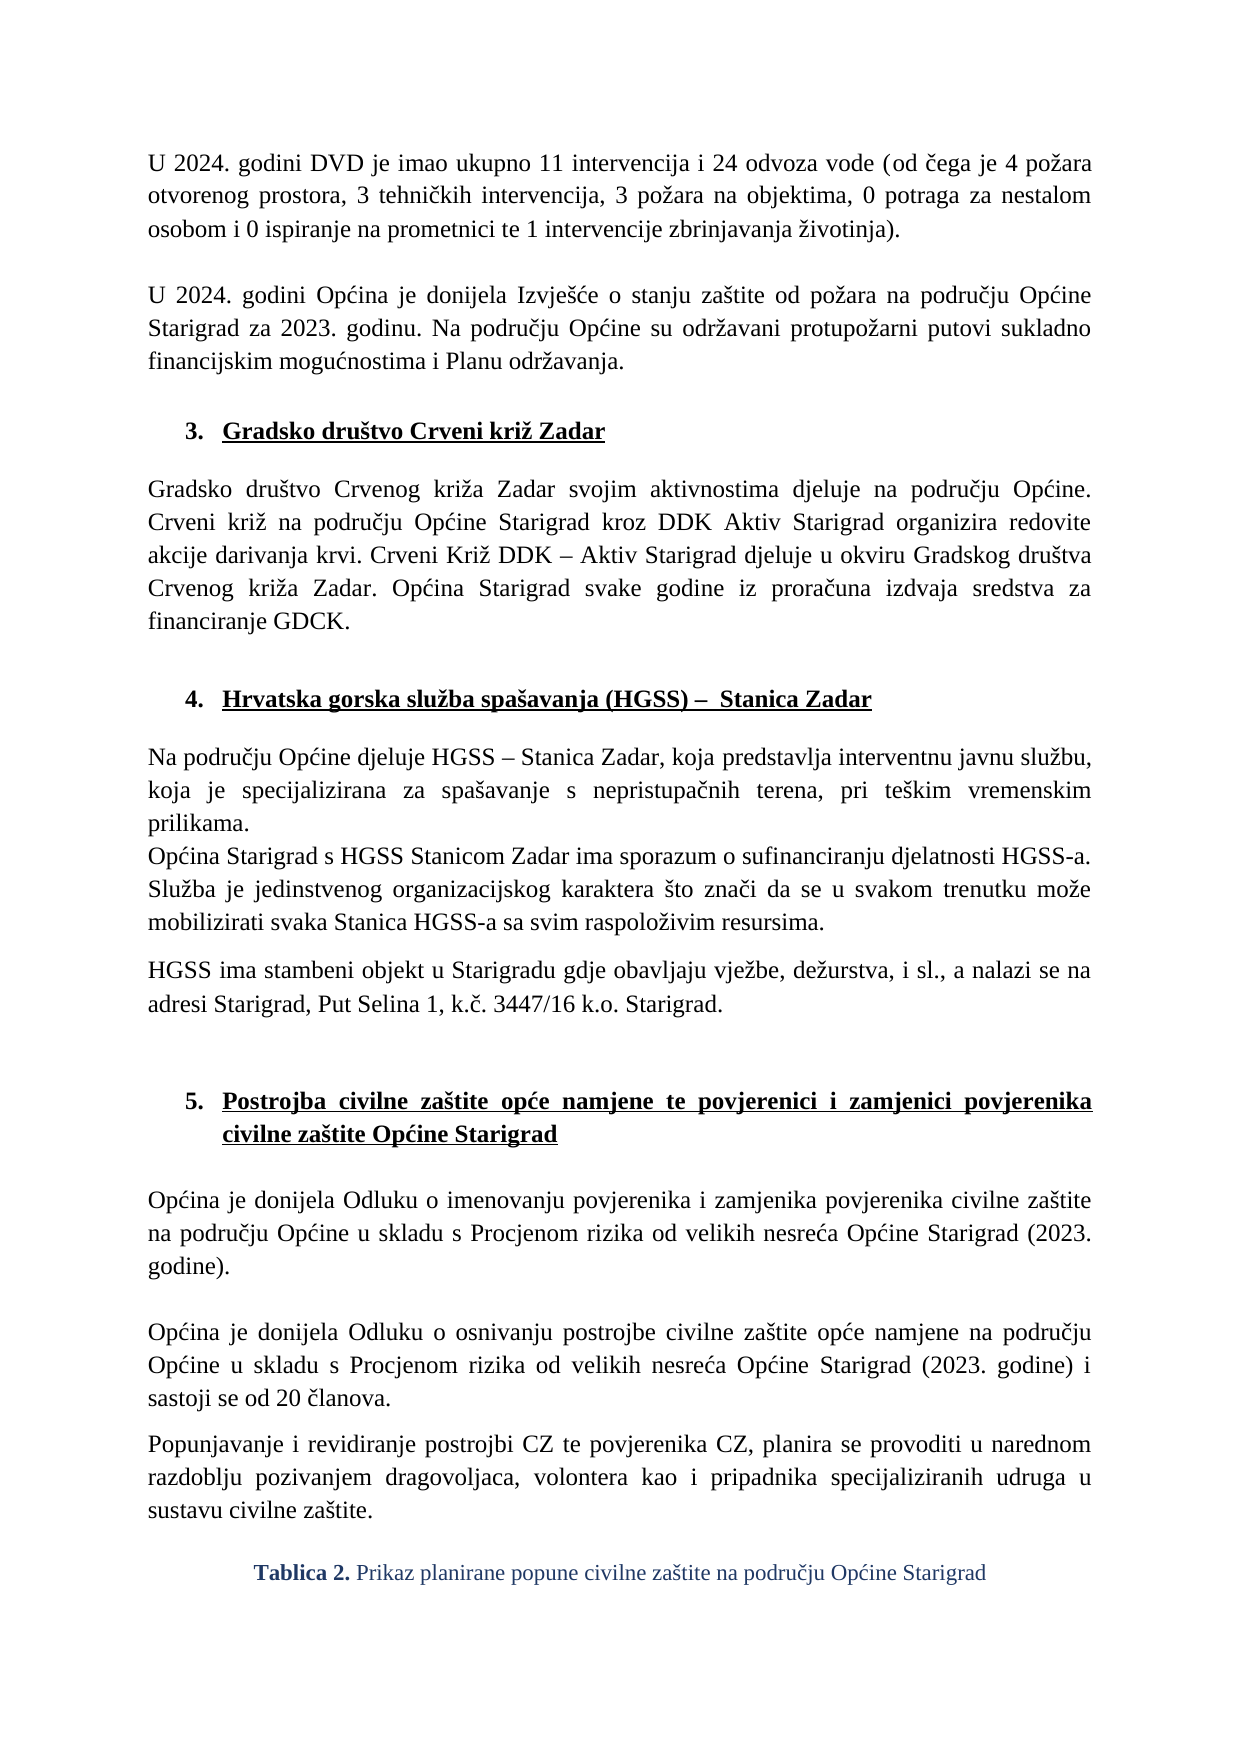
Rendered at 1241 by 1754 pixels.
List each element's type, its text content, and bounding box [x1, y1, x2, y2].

list Postrojba civilne zaštite opće namjene te povjerenici i zamjenici povjerenika civilne zaštite Općine Starigrad [185, 1086, 1093, 1148]
text Tablica 2. Prikaz planirane popune civilne zaštite na području Općine Starigrad [148, 1559, 1093, 1585]
text U 2024. godini DVD je imao ukupno 11 intervencija i 24 odvoza vode (od čega je 4 požara otvorenog prostora, 3 tehničkih intervencija, 3 požara na objektima, 0 potraga za nestalom osobom i 0 ispiranje na prometnici te 1 intervencije zbrinjavanja životinja). [148, 209, 1093, 242]
text Gradsko društvo Crvenog križa Zadar svojim aktivnostima djeluje na području Općine. Crveni križ na području Općine Starigrad kroz DDK Aktiv Starigrad organizira redovite akcije darivanja krvi. Crveni Križ DDK – Aktiv Starigrad djeluje u okviru Gradskog društva Crvenog križa Zadar. Općina Starigrad svake godine iz proračuna izdvaja sredstva za financiranje GDCK. [148, 474, 1093, 634]
text HGSS ima stambeni objekt u Starigradu gdje obavljaju vježbe, dežurstva, i sl., a nalazi se na adresi Starigrad, Put Selina 1, k.č. 3447/16 k.o. Starigrad. [148, 956, 1093, 1017]
text Općina je donijela Odluku o imenovanju povjerenika i zamjenika povjerenika civilne zaštite na području Općine u skladu s Procjenom rizika od velikih nesreća Općine Starigrad (2023. godine). [148, 1185, 1093, 1280]
text Općina Starigrad s HGSS Stanicom Zadar ima sporazum o sufinanciranju djelatnosti HGSS-a. Služba je jedinstvenog organizacijskog karaktera što znači da se u svakom trenutku može mobilizirati svaka Stanica HGSS-a sa svim raspoloživim resursima. [148, 841, 1093, 936]
text Na području Općine djeluje HGSS – Stanica Zadar, koja predstavlja interventnu javnu službu, koja je specijalizirana za spašavanje s nepristupačnih terena, pri teškim vremenskim prilikama. [148, 742, 1093, 837]
list Gradsko društvo Crveni križ Zadar [185, 416, 1093, 445]
text Općina je donijela Odluku o osnivanju postrojbe civilne zaštite opće namjene na području Općine u skladu s Procjenom rizika od velikih nesreća Općine Starigrad (2023. godine) i sastoji se od 20 članova. [148, 1284, 1093, 1412]
list Hrvatska gorska služba spašavanja (HGSS) – Stanica Zadar [185, 684, 1093, 713]
text U 2024. godini Općina je donijela Izvješće o stanju zaštite od požara na području Općine Starigrad za 2023. godinu. Na području Općine su održavani protupožarni putovi sukladno financijskim mogućnostima i Planu održavanja. [148, 341, 1093, 374]
text Popunjavanje i revidiranje postrojbi CZ te povjerenika CZ, planira se provoditi u narednom razdoblju pozivanjem dragovoljaca, volontera kao i pripadnika specijaliziranih udruga u sustavu civilne zaštite. [148, 1429, 1093, 1523]
